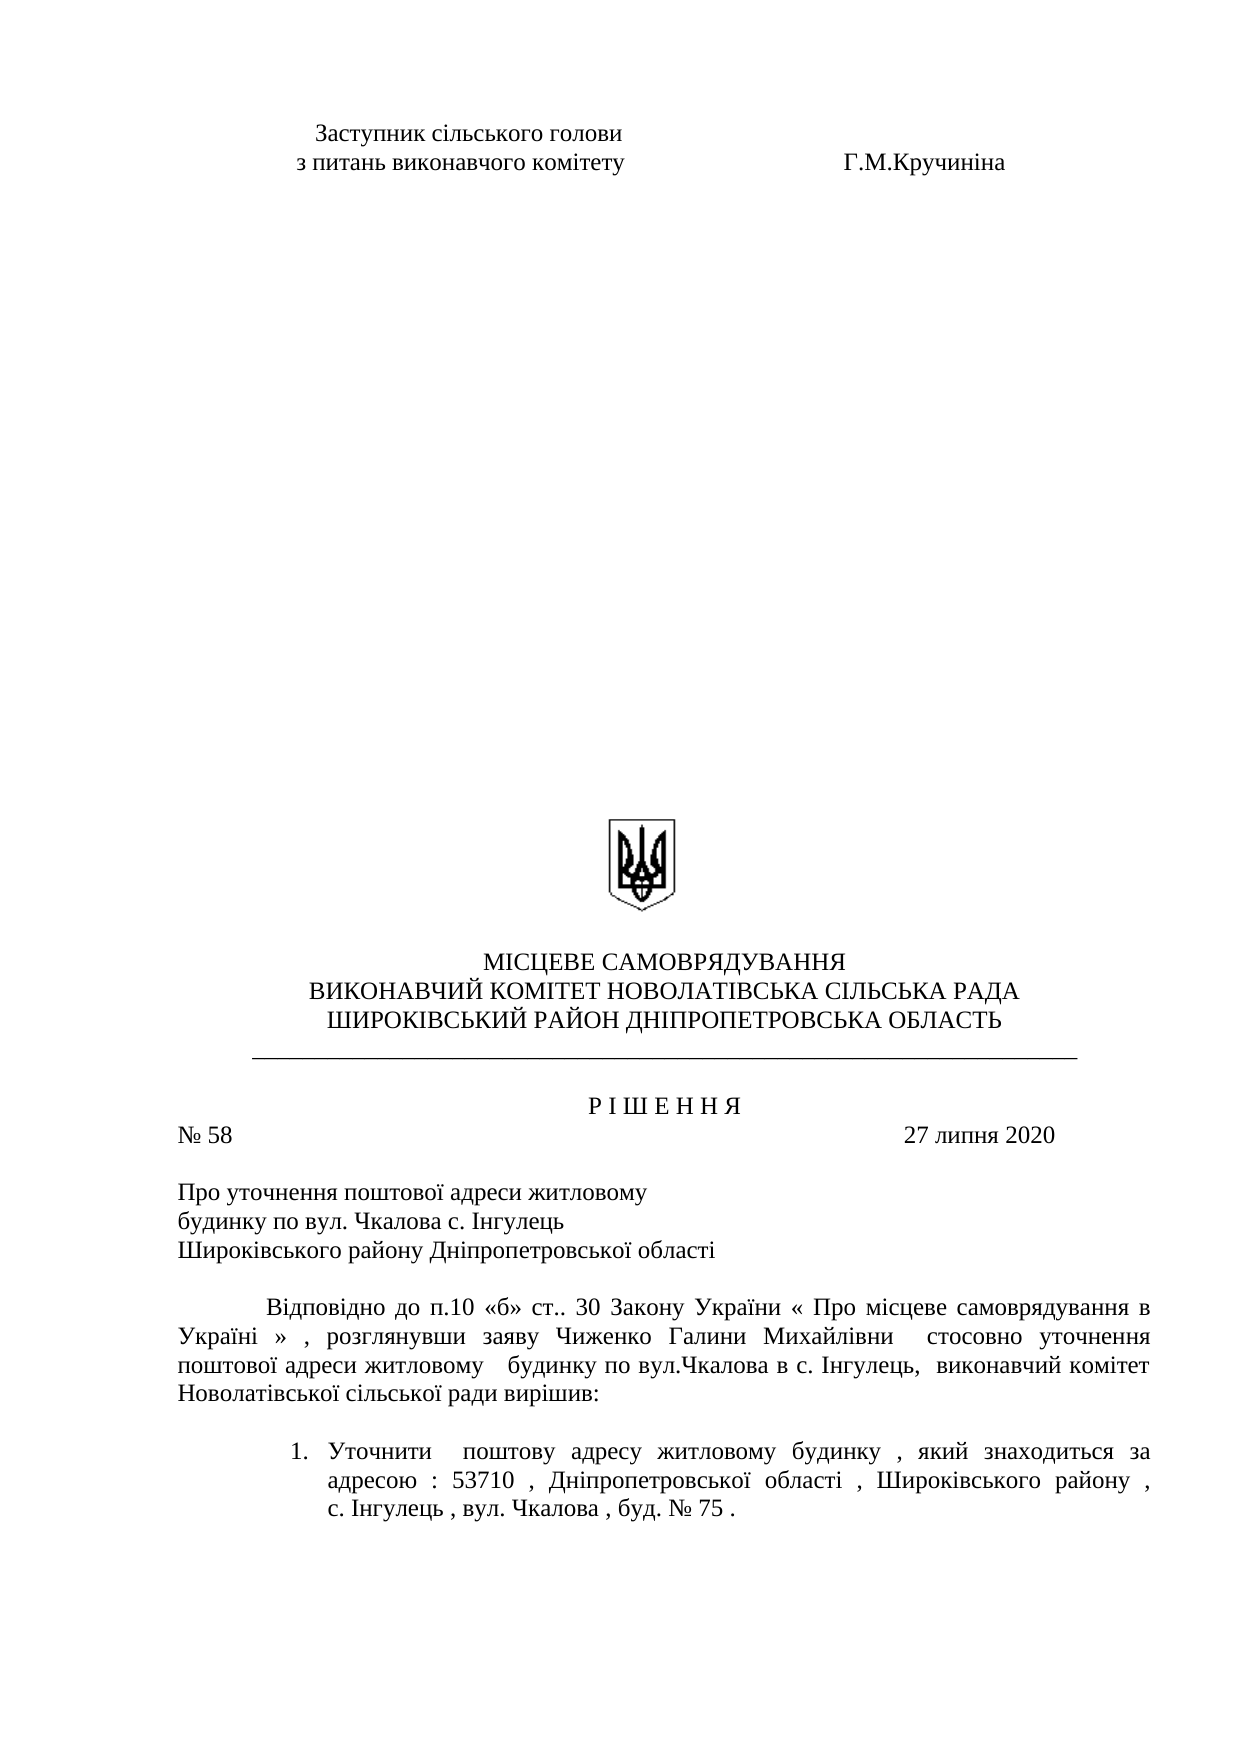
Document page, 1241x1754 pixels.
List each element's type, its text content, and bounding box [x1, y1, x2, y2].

text __________________________________________________________________ [177, 1033, 1152, 1062]
text МІСЦЕВЕ САМОВРЯДУВАННЯ [177, 947, 1152, 976]
text Відповідно до п.10 «б» ст.. 30 Закону України « Про місцеве самоврядування в Україні » , розглянувши заяву Чиженко Галини Михайлівни стосовно уточнення поштової адреси житловому будинку по вул.Чкалова в с. Інгулець, виконавчий комітет Новолатівської сільської ради вирішив: [177, 1292, 1152, 1407]
text № 58 27 липня 2020 [177, 1120, 1152, 1148]
text Про уточнення поштової адреси житловому [177, 1177, 1152, 1206]
text ВИКОНАВЧИЙ КОМІТЕТ НОВОЛАТІВСЬКА СІЛЬСЬКА РАДА [177, 976, 1152, 1005]
text з питань виконавчого комітету Г.М.Кручиніна [177, 147, 1152, 176]
text Широківського району Дніпропетровської області [177, 1235, 1152, 1263]
list Уточнити поштову адресу житловому будинку , який знаходиться за адресою : 53710 , Дніпропетровської області , Широківського району , с. Інгулець , вул. Чкалова , буд. № 75 . [290, 1436, 1152, 1522]
text ШИРОКІВСЬКИЙ РАЙОН ДНІПРОПЕТРОВСЬКА ОБЛАСТЬ [177, 1005, 1152, 1033]
text Заступник сільського голови [177, 118, 1152, 147]
text будинку по вул. Чкалова с. Інгулець [177, 1206, 1152, 1235]
text Р І Ш Е Н Н Я [177, 1091, 1152, 1120]
